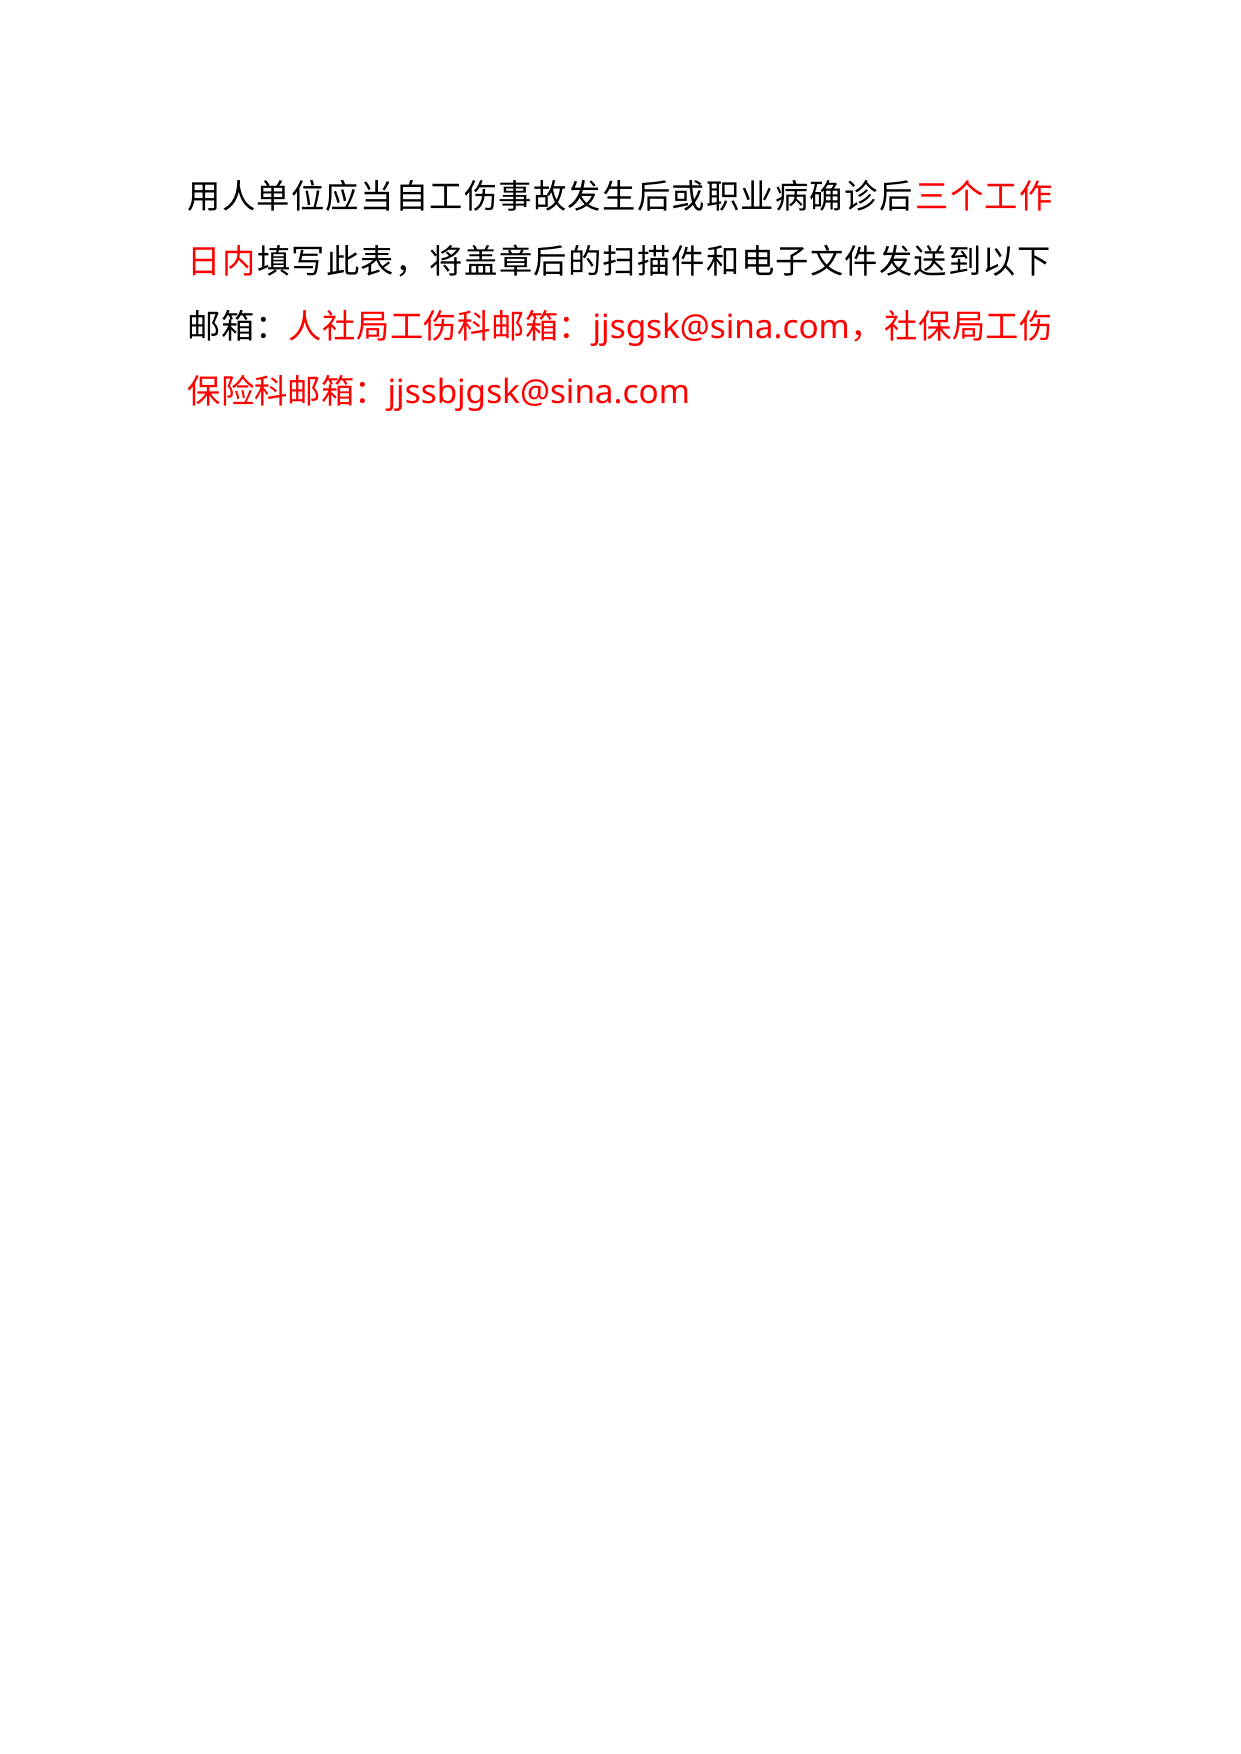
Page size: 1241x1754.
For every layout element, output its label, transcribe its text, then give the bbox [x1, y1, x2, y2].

text 用人单位应当自工伤事故发生后或职业病确诊后三个工作日内填写此表，将盖章后的扫描件和电子文件发送到以下邮箱：人社局工伤科邮箱：jjsgsk@sina.com，社保局工伤保险科邮箱：jjssbjgsk@sina.com [187, 162, 1053, 422]
